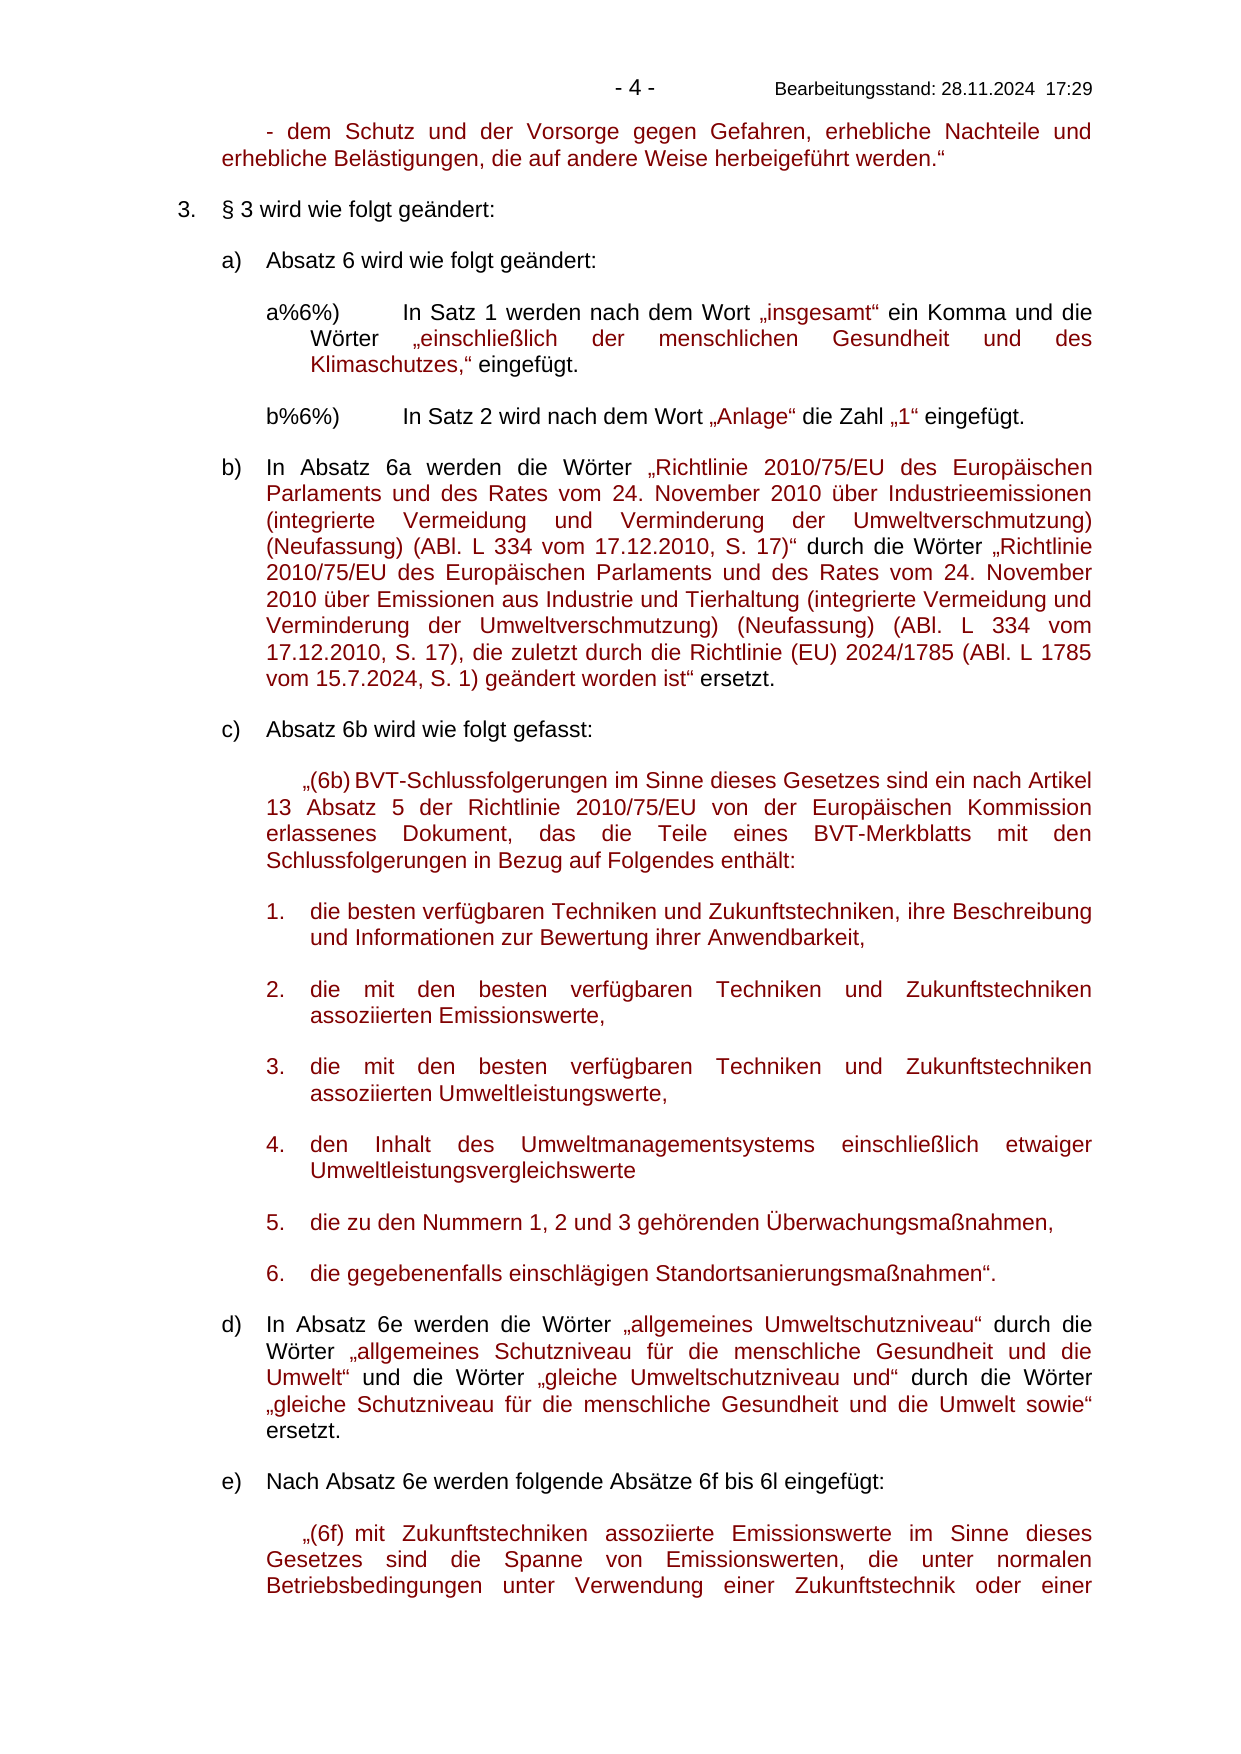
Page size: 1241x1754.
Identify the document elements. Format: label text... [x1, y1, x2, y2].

text - dem Schutz und der Vorsorge gegen Gefahren, erhebliche Nachteile und erhebliche Belästigungen, die auf andere Weise herbeigeführt werden.“ [221, 118, 1093, 171]
text die mit den besten verfügbaren Techniken und Zukunftstechniken assoziierten Emissionswerte, [266, 976, 1093, 1028]
text Absatz 6b wird wie folgt gefasst: [221, 716, 1093, 742]
text In Absatz 6a werden die Wörter „Richtlinie 2010/75/EU des Europäischen Parlaments und des Rates vom 24. November 2010 über Industrieemissionen (integrierte Vermeidung und Verminderung der Umweltverschmutzung) (Neufassung) (ABl. L 334 vom 17.12.2010, S. 17)“ durch die Wörter „Richtlinie 2010/75/EU des Europäischen Parlaments und des Rates vom 24. November 2010 über Emissionen aus Industrie und Tierhaltung (integrierte Vermeidung und Verminderung der Umweltverschmutzung) (Neufassung) (ABl. L 334 vom 17.12.2010, S. 17), die zuletzt durch die Richtlinie (EU) 2024/1785 (ABl. L 1785 vom 15.7.2024, S. 1) geändert worden ist“ ersetzt. [221, 454, 1093, 691]
text die mit den besten verfügbaren Techniken und Zukunftstechniken assoziierten Umweltleistungswerte, [266, 1053, 1093, 1106]
text „(6b) BVT-Schlussfolgerungen im Sinne dieses Gesetzes sind ein nach Artikel 13 Absatz 5 der Richtlinie 2010/75/EU von der Europäischen Kommission erlassenes Dokument, das die Teile eines BVT-Merkblatts mit den Schlussfolgerungen in Bezug auf Folgendes enthält: [266, 767, 1093, 873]
text die gegebenenfalls einschlägigen Standortsanierungsmaßnahmen“. [266, 1260, 1093, 1286]
text § 3 wird wie folgt geändert: [177, 196, 1093, 222]
text die zu den Nummern 1, 2 und 3 gehörenden Überwachungsmaßnahmen, [266, 1209, 1093, 1235]
list die besten verfügbaren Techniken und Zukunftstechniken, ihre Beschreibung und Informationen zur Bewertung ihrer Anwendbarkeit, [266, 898, 1093, 951]
text In Satz 2 wird nach dem Wort „Anlage“ die Zahl „1“ eingefügt. [266, 403, 1093, 429]
text den Inhalt des Umweltmanagementsystems einschließlich etwaiger Umweltleistungsvergleichswerte [266, 1131, 1093, 1184]
text Absatz 6 wird wie folgt geändert: [221, 247, 1093, 273]
text In Satz 1 werden nach dem Wort „insgesamt“ ein Komma und die Wörter „einschließlich der menschlichen Gesundheit und des Klimaschutzes,“ eingefügt. [266, 298, 1093, 378]
text Nach Absatz 6e werden folgende Absätze 6f bis 6l eingefügt: [221, 1468, 1093, 1494]
text In Absatz 6e werden die Wörter „allgemeines Umweltschutzniveau“ durch die Wörter „allgemeines Schutzniveau für die menschliche Gesundheit und die Umwelt“ und die Wörter „gleiche Umweltschutzniveau und“ durch die Wörter „gleiche Schutzniveau für die menschliche Gesundheit und die Umwelt sowie“ ersetzt. [221, 1311, 1093, 1443]
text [266, 1519, 1093, 1599]
